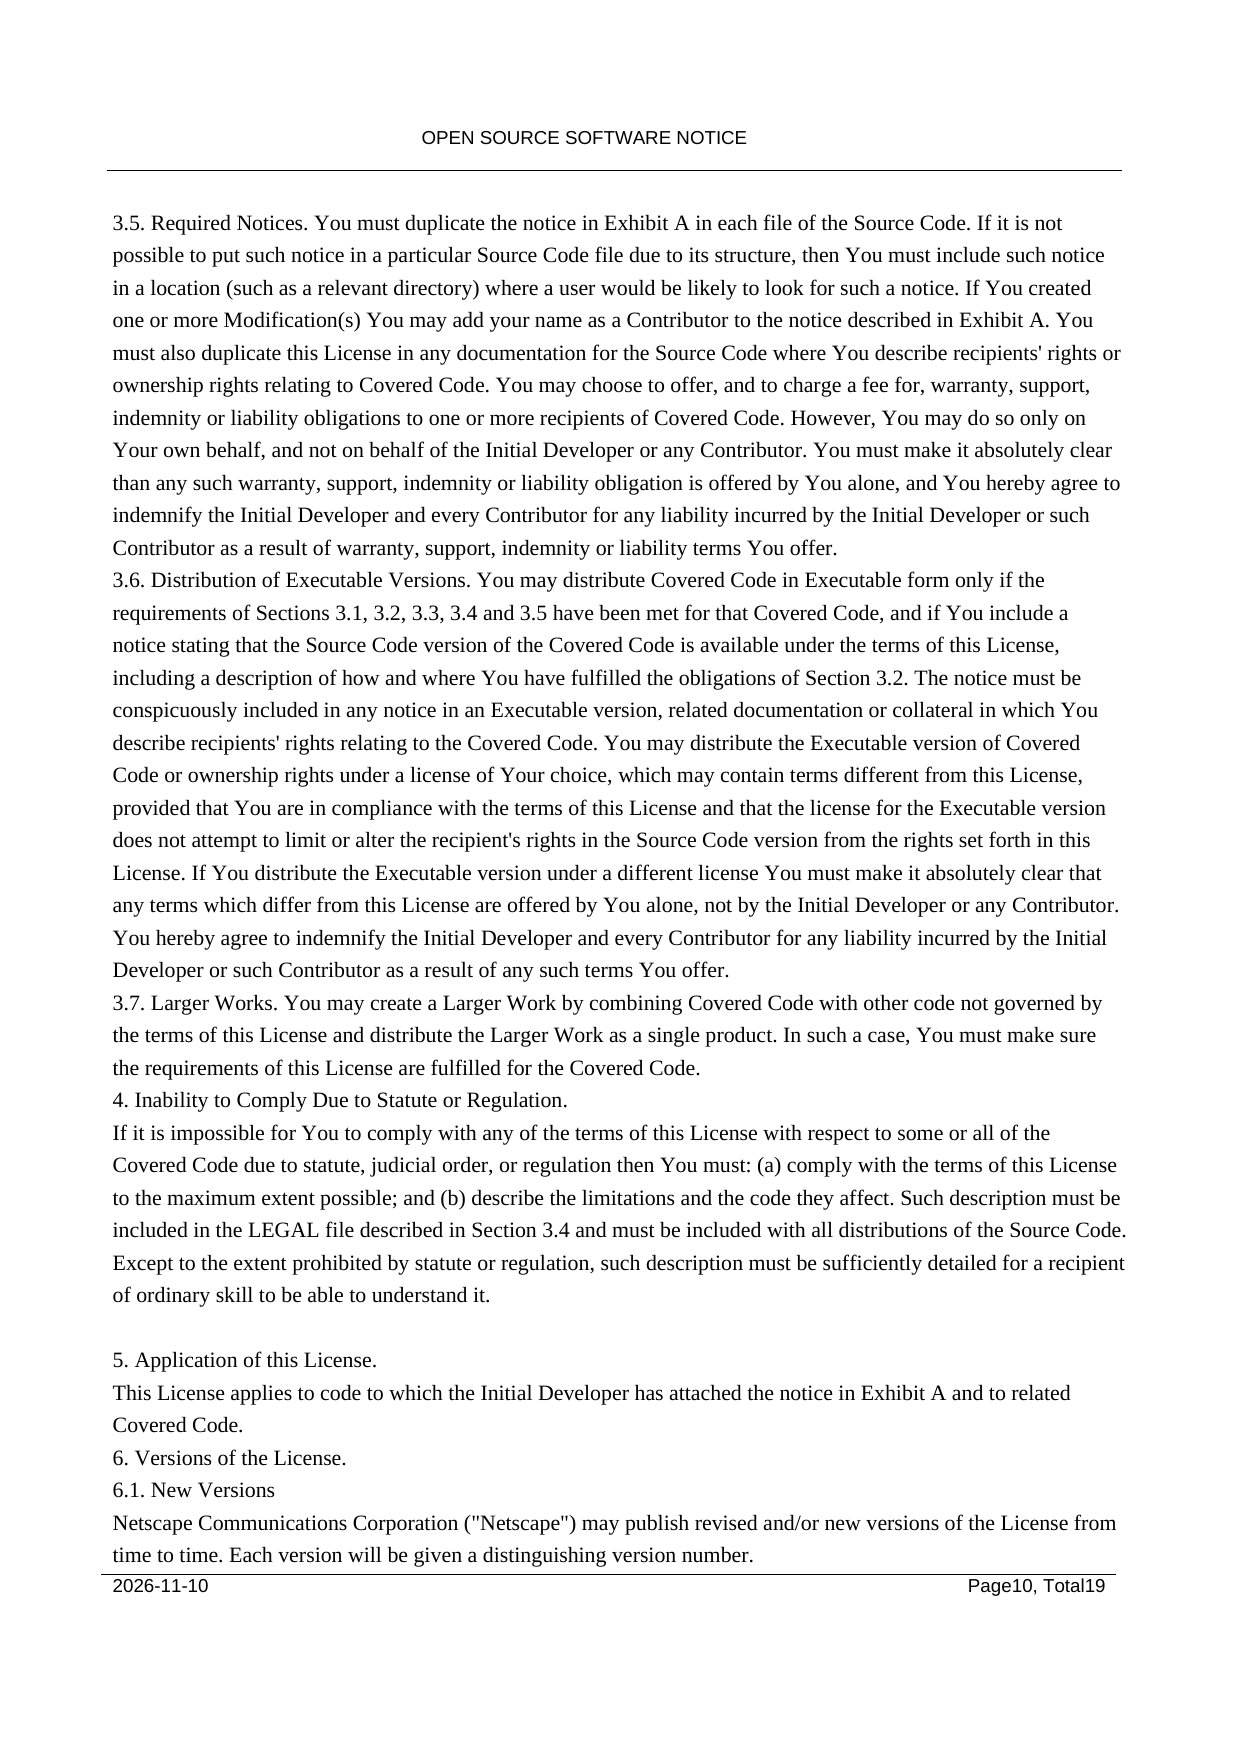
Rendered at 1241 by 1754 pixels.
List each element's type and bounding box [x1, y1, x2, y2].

text [112, 206, 1128, 1571]
